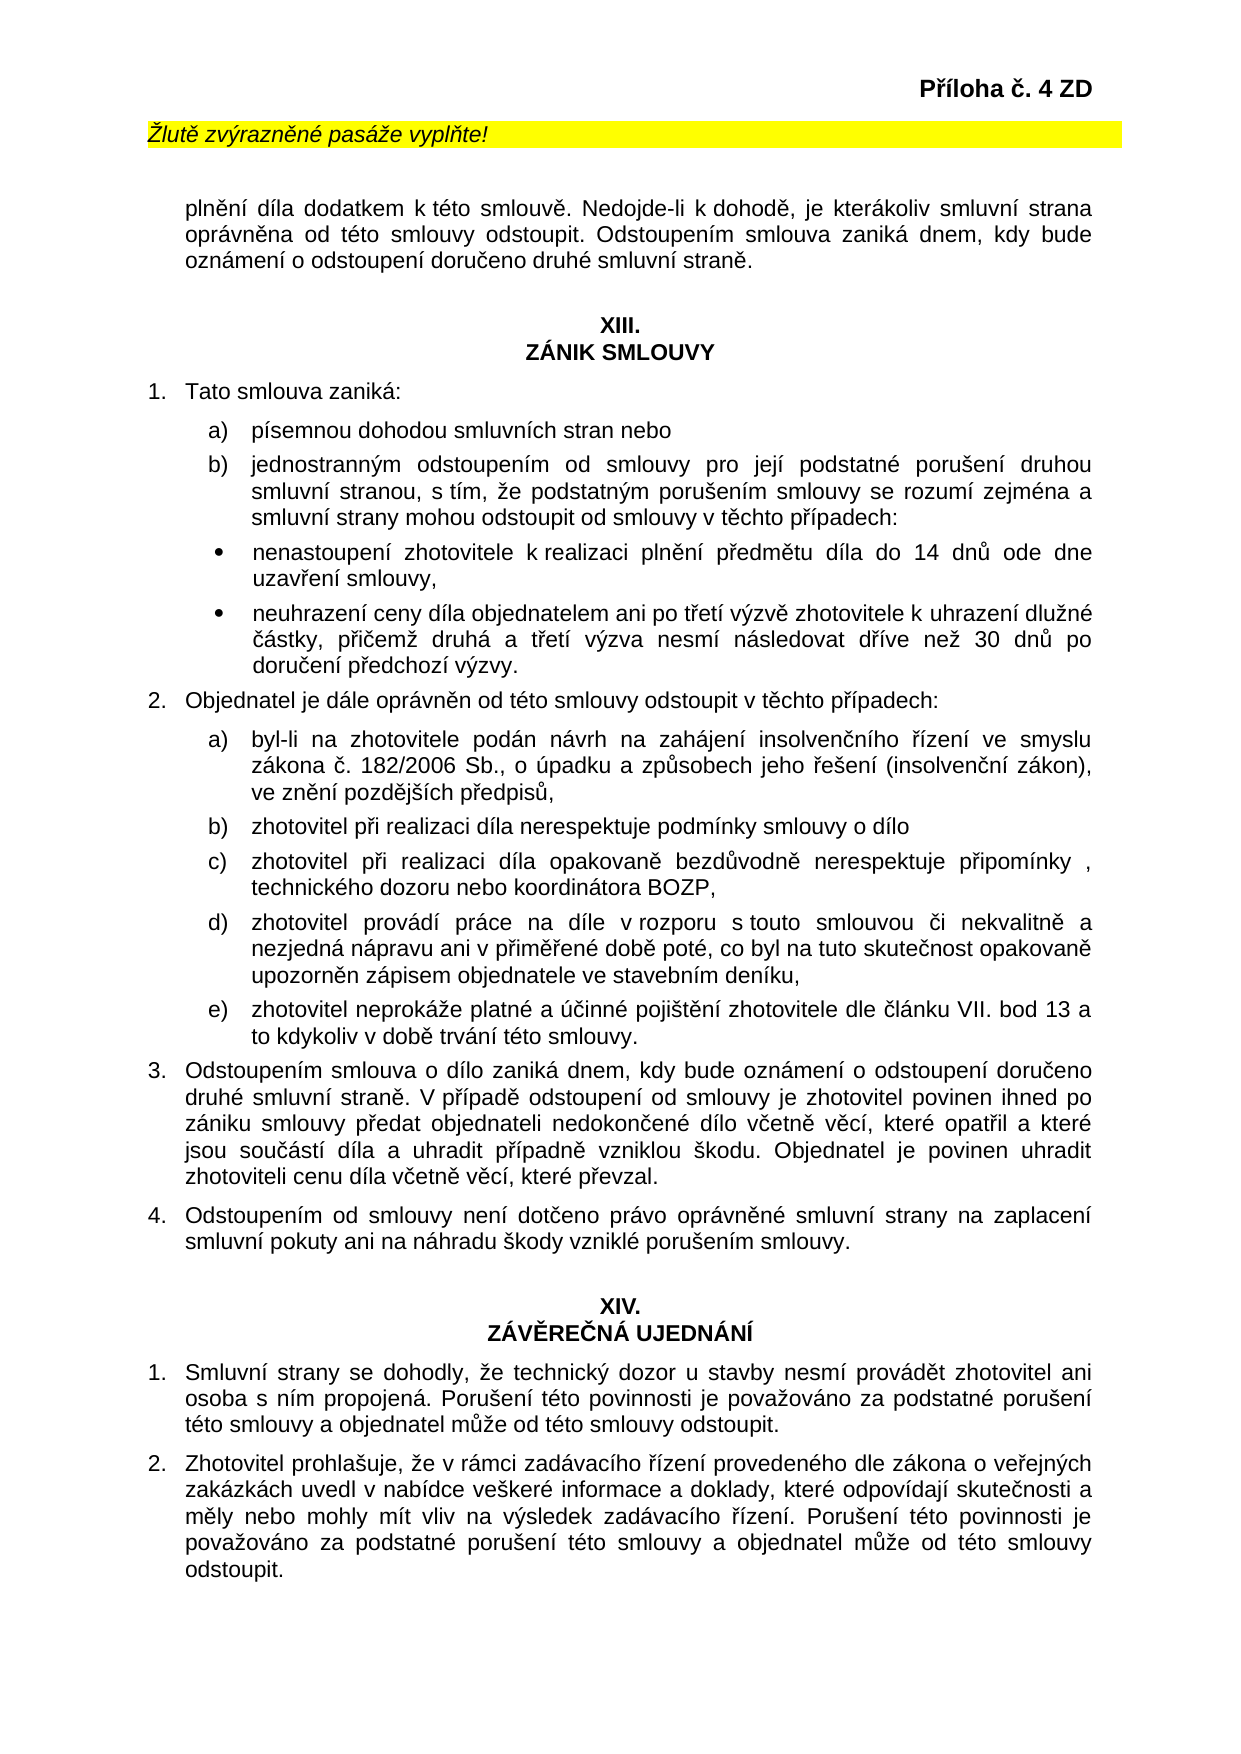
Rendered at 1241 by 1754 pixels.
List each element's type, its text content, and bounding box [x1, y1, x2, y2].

text a) písemnou dohodou smluvních stran nebo [208, 417, 1093, 443]
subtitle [148, 194, 1093, 274]
text a) byl-li na zhotovitele podán návrh na zahájení insolvenčního řízení ve smyslu zákona č. 182/2006 Sb., o úpadku a způsobech jeho řešení (insolvenční zákon), ve znění pozdějších předpisů, [208, 726, 1093, 805]
subtitle 1. Smluvní strany se dohodly, že technický dozor u stavby nesmí provádět zhotovitel ani osoba s ním propojená. Porušení této povinnosti je považováno za podstatné porušení této smlouvy a objednatel může od této smlouvy odstoupit. [148, 1358, 1093, 1438]
subtitle 3. Odstoupením smlouva o dílo zaniká dnem, kdy bude oznámení o odstoupení doručeno druhé smluvní straně. V případě odstoupení od smlouvy je zhotovitel povinen ihned po zániku smlouvy předat objednateli nedokončené dílo včetně věcí, které opatřil a které jsou součástí díla a uhradit případně vzniklou škodu. Objednatel je povinen uhradit zhotoviteli cenu díla včetně věcí, které převzal. [148, 1057, 1093, 1189]
text b) zhotovitel při realizaci díla nerespektuje podmínky smlouvy o dílo [208, 813, 1093, 840]
subtitle ZÁVĚREČNÁ UJEDNÁNÍ [148, 1320, 1093, 1346]
subtitle XIV. [148, 1293, 1093, 1320]
subtitle 2. Objednatel je dále oprávněn od této smlouvy odstoupit v těchto případech: [148, 687, 1093, 713]
subtitle nenastoupení zhotovitele k realizaci plnění předmětu díla do 14 dnů ode dne uzavření smlouvy, [215, 539, 1093, 591]
subtitle neuhrazení ceny díla objednatelem ani po třetí výzvě zhotovitele k uhrazení dlužné částky, přičemž druhá a třetí výzva nesmí následovat dříve než 30 dnů po doručení předchozí výzvy. [215, 600, 1093, 679]
text c) zhotovitel při realizaci díla opakovaně bezdůvodně nerespektuje připomínky , technického dozoru nebo koordinátora BOZP, [208, 848, 1093, 901]
subtitle 4. Odstoupením od smlouvy není dotčeno právo oprávněné smluvní strany na zaplacení smluvní pokuty ani na náhradu škody vzniklé porušením smlouvy. [148, 1202, 1093, 1254]
subtitle XIII. [148, 312, 1093, 339]
subtitle ZÁNIK SMLOUVY [148, 339, 1093, 365]
subtitle 1. Tato smlouva zaniká: [148, 378, 1093, 404]
text b) jednostranným odstoupením od smlouvy pro její podstatné porušení druhou smluvní stranou, s tím, že podstatným porušením smlouvy se rozumí zejména a smluvní strany mohou odstoupit od smlouvy v těchto případech: [208, 451, 1093, 530]
text d) zhotovitel provádí práce na díle v rozporu s touto smlouvou či nekvalitně a nezjedná nápravu ani v přiměřené době poté, co byl na tuto skutečnost opakovaně upozorněn zápisem objednatele ve stavebním deníku, [208, 909, 1093, 988]
text e) zhotovitel neprokáže platné a účinné pojištění zhotovitele dle článku VII. bod 13 a to kdykoliv v době trvání této smlouvy. [208, 996, 1093, 1049]
subtitle 2. Zhotovitel prohlašuje, že v rámci zadávacího řízení provedeného dle zákona o veřejných zakázkách uvedl v nabídce veškeré informace a doklady, které odpovídají skutečnosti a měly nebo mohly mít vliv na výsledek zadávacího řízení. Porušení této povinnosti je považováno za podstatné porušení této smlouvy a objednatel může od této smlouvy odstoupit. [148, 1450, 1093, 1582]
